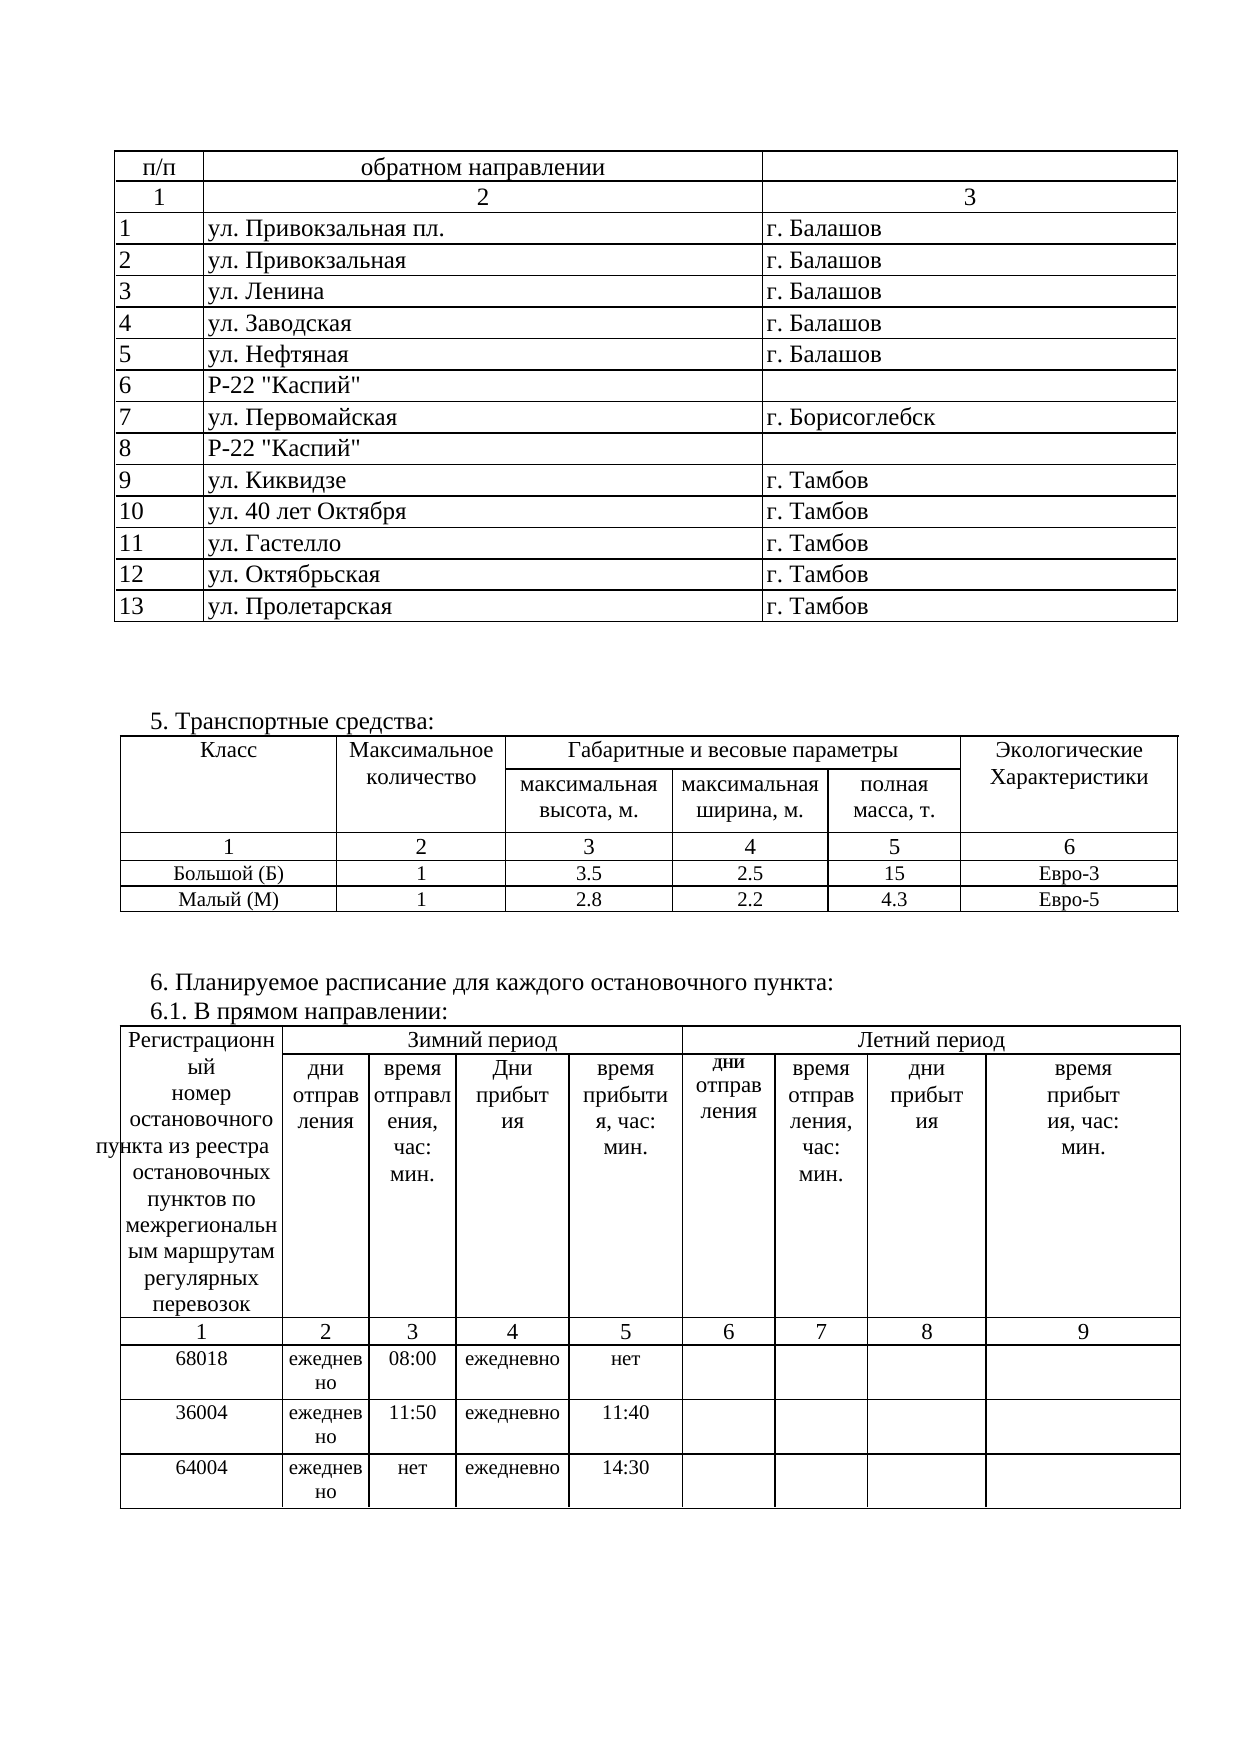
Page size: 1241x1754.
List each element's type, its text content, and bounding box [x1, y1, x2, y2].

table_cell 7 [115, 402, 203, 432]
table_header Максимальное количество [337, 737, 505, 832]
table_cell г. Тамбов [763, 495, 1177, 526]
table_header Летний период [683, 1027, 1180, 1053]
table_cell ул. Гастелло [204, 528, 762, 558]
table_cell 9 [115, 465, 203, 495]
table_cell ул. Привокзальная [204, 245, 762, 275]
table_cell г. Балашов [763, 306, 1177, 338]
table_cell 2 [283, 1318, 368, 1344]
table_cell [776, 1400, 867, 1453]
table_cell г. Балашов [763, 243, 1177, 275]
table_cell 11 [115, 528, 203, 558]
table_cell Р-22 "Каспий" [204, 434, 762, 463]
table_header Класс [121, 737, 336, 832]
table_cell Евро-3 [961, 861, 1177, 885]
table_cell 3 [763, 180, 1177, 212]
table_cell ежедневно [457, 1455, 568, 1507]
table_header N п/п [115, 152, 203, 180]
table_header Габаритные и весовые параметры [506, 737, 960, 768]
table_cell 6 [961, 833, 1177, 859]
table_cell 4.3 [829, 887, 960, 911]
table_cell 7 [776, 1318, 867, 1344]
table_cell 3.5 [506, 861, 672, 885]
table_cell ул. Нефтяная [204, 339, 762, 369]
table_cell [987, 1400, 1180, 1453]
table_cell 2 [204, 182, 762, 212]
table_cell 1 [115, 213, 203, 243]
table_cell 2 [337, 833, 505, 859]
table_cell г. Тамбов [763, 589, 1177, 621]
table_cell 1 [121, 833, 336, 859]
text 6.1. В прямом направлении: [150, 996, 1090, 1025]
table_cell 4 [115, 307, 203, 338]
table_cell дни отправ ления [283, 1055, 368, 1316]
table_cell 2.8 [506, 887, 672, 911]
table_cell 1 [121, 1318, 282, 1344]
table_cell Дни прибыт ия [457, 1055, 568, 1316]
table_cell 12 [115, 559, 203, 589]
table_cell 14:30 [570, 1455, 682, 1507]
table_cell [763, 369, 1177, 401]
table_cell ул. Пролетарская [204, 591, 762, 621]
table_cell 5 [115, 339, 203, 369]
table_cell 6 [683, 1318, 774, 1344]
table_cell 4 [673, 833, 827, 859]
table_cell ежедневно [283, 1400, 368, 1453]
table_cell [868, 1346, 985, 1399]
table_cell 2 [115, 244, 203, 275]
table_cell 08:00 [370, 1346, 455, 1399]
table_cell [776, 1346, 867, 1399]
table_cell ул. Октябрьская [204, 560, 762, 589]
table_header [204, 152, 762, 180]
table_cell 11:50 [370, 1400, 455, 1453]
table_cell [763, 432, 1177, 463]
table_cell ул. Киквидзе [204, 465, 762, 495]
table_cell 10 [115, 496, 203, 526]
table_cell 2.2 [673, 887, 827, 911]
table_cell 8 [868, 1318, 985, 1344]
table_cell 1 [115, 181, 203, 212]
table_cell ежедневно [457, 1346, 568, 1399]
table_cell 11:40 [570, 1400, 682, 1453]
table_cell ул. Ленина [204, 276, 762, 306]
table_cell Р-22 "Каспий" [204, 371, 762, 401]
table_header Экологические Характеристики [961, 737, 1177, 832]
table_cell полная масса, т. [829, 770, 960, 832]
table_cell г. Балашов [763, 338, 1177, 369]
table_cell 5 [829, 833, 960, 859]
table_cell 2.5 [673, 861, 827, 885]
table_cell 36004 [121, 1400, 282, 1453]
table_cell дни прибыт ия [868, 1055, 985, 1316]
table_cell 15 [829, 861, 960, 885]
text 6. Планируемое расписание для каждого остановочного пункта: [150, 967, 1090, 996]
table_cell г. Тамбов [763, 558, 1177, 589]
table_cell ежедневно [457, 1400, 568, 1453]
table_cell нет [370, 1455, 455, 1507]
table_cell [987, 1346, 1180, 1399]
table_cell ежедневно [283, 1455, 368, 1507]
table_cell время прибыт ия, час: мин. [987, 1055, 1180, 1316]
table_cell Малый (М) [121, 887, 336, 911]
table_cell Большой (Б) [121, 861, 336, 885]
table_cell г. Тамбов [763, 464, 1177, 495]
table_header Зимний период [283, 1027, 682, 1053]
table_cell 3 [115, 276, 203, 306]
table_cell 64004 [121, 1455, 282, 1507]
table_cell ДНИ отправ ления [683, 1055, 774, 1316]
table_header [763, 152, 1177, 180]
table_cell г. Балашов [763, 212, 1177, 243]
table_cell максимальная высота, м. [506, 770, 672, 832]
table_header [121, 1027, 282, 1316]
table_cell 9 [987, 1318, 1180, 1344]
table_cell г. Балашов [763, 275, 1177, 306]
table_cell 68018 [121, 1346, 282, 1399]
table_cell [776, 1455, 867, 1507]
table_cell [683, 1346, 774, 1399]
table_cell ул. Заводская [204, 308, 762, 338]
table_cell [868, 1400, 985, 1453]
table_cell г. Борисоглебск [763, 401, 1177, 432]
text 5. Транспортные средства: [150, 706, 1090, 735]
table_cell 5 [570, 1318, 682, 1344]
table_cell 13 [115, 590, 203, 621]
table_cell 8 [115, 433, 203, 463]
table_cell 3 [370, 1318, 455, 1344]
table_cell 1 [337, 887, 505, 911]
table_cell [683, 1400, 774, 1453]
table_cell Евро-5 [961, 887, 1177, 911]
table_cell нет [570, 1346, 682, 1399]
table_cell максимальная ширина, м. [673, 770, 827, 832]
table_cell [683, 1455, 774, 1507]
table_cell время отправ ления, час: мин. [776, 1055, 867, 1316]
table_cell [987, 1455, 1180, 1507]
table_cell ул. Первомайская [204, 402, 762, 432]
table_cell 6 [115, 370, 203, 401]
table_cell время прибыти я, час: мин. [570, 1055, 682, 1316]
table_cell ул. 40 лет Октября [204, 497, 762, 526]
table_cell [868, 1455, 985, 1507]
table_cell г. Тамбов [763, 526, 1177, 558]
table_cell ежедневно [283, 1346, 368, 1399]
table_cell 3 [506, 833, 672, 859]
table_cell 4 [457, 1318, 568, 1344]
table_cell ул. Привокзальная пл. [204, 213, 762, 243]
table_cell 1 [337, 861, 505, 885]
table_cell время отправл ения, час: мин. [370, 1055, 455, 1316]
